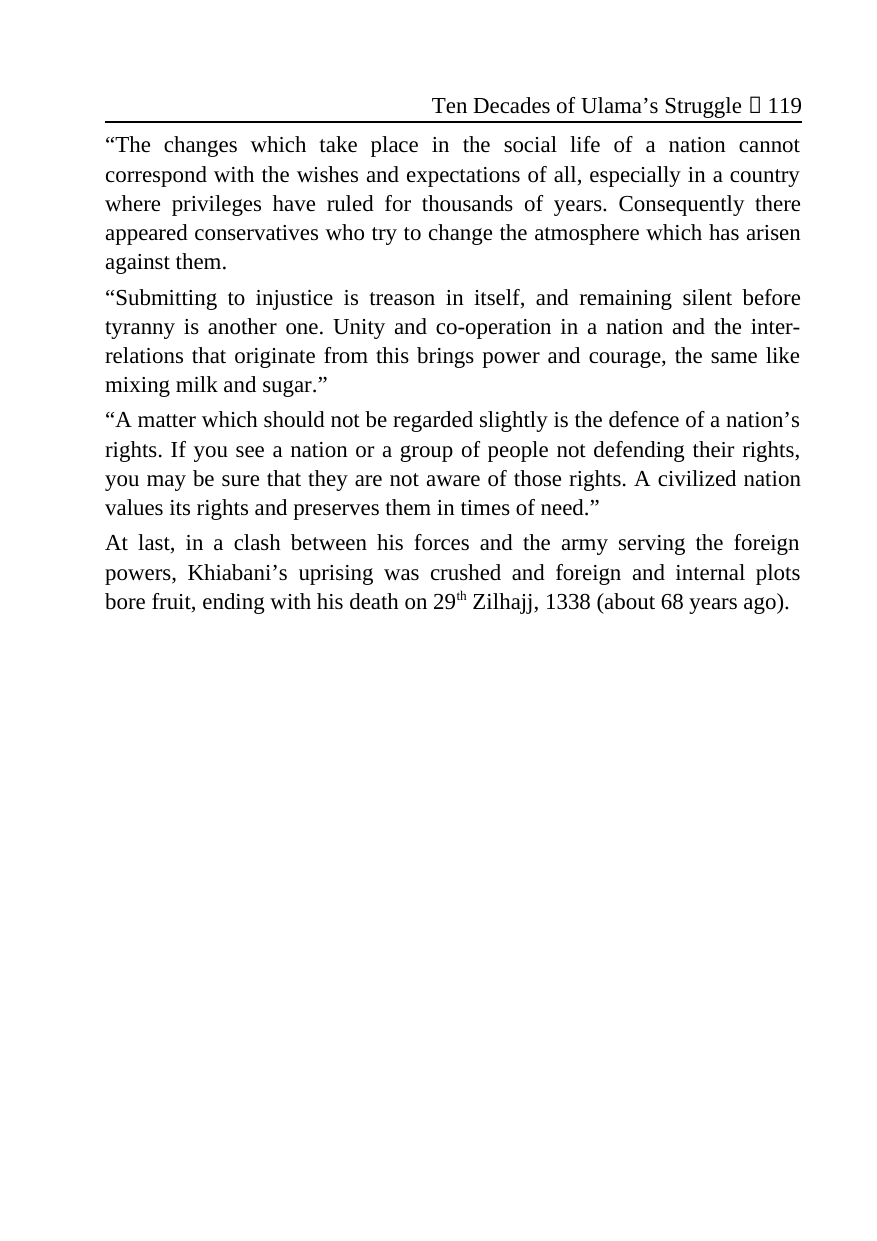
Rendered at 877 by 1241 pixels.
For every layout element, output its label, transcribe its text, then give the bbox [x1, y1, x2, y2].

text “The changes which take place in the social life of a nation cannot correspond with the wishes and expectations of all, especially in a country where privileges have ruled for thousands of years. Consequently there appeared conservatives who try to change the atmosphere which has arisen against them. [105, 129, 802, 275]
text “A matter which should not be regarded slightly is the defence of a nation’s rights. If you see a nation or a group of people not defending their rights, you may be sure that they are not aware of those rights. A civilized nation values its rights and preserves them in times of need.” [105, 404, 802, 521]
text At last, in a clash between his forces and the army serving the foreign powers, Khiabani’s uprising was crushed and foreign and internal plots bore fruit, ending with his death on 29th Zilhajj, 1338 (about 68 years ago). [105, 527, 802, 615]
text “Submitting to injustice is treason in itself, and remaining silent before tyranny is another one. Unity and co-operation in a nation and the inter-relations that originate from this brings power and courage, the same like mixing milk and sugar.” [105, 282, 802, 398]
